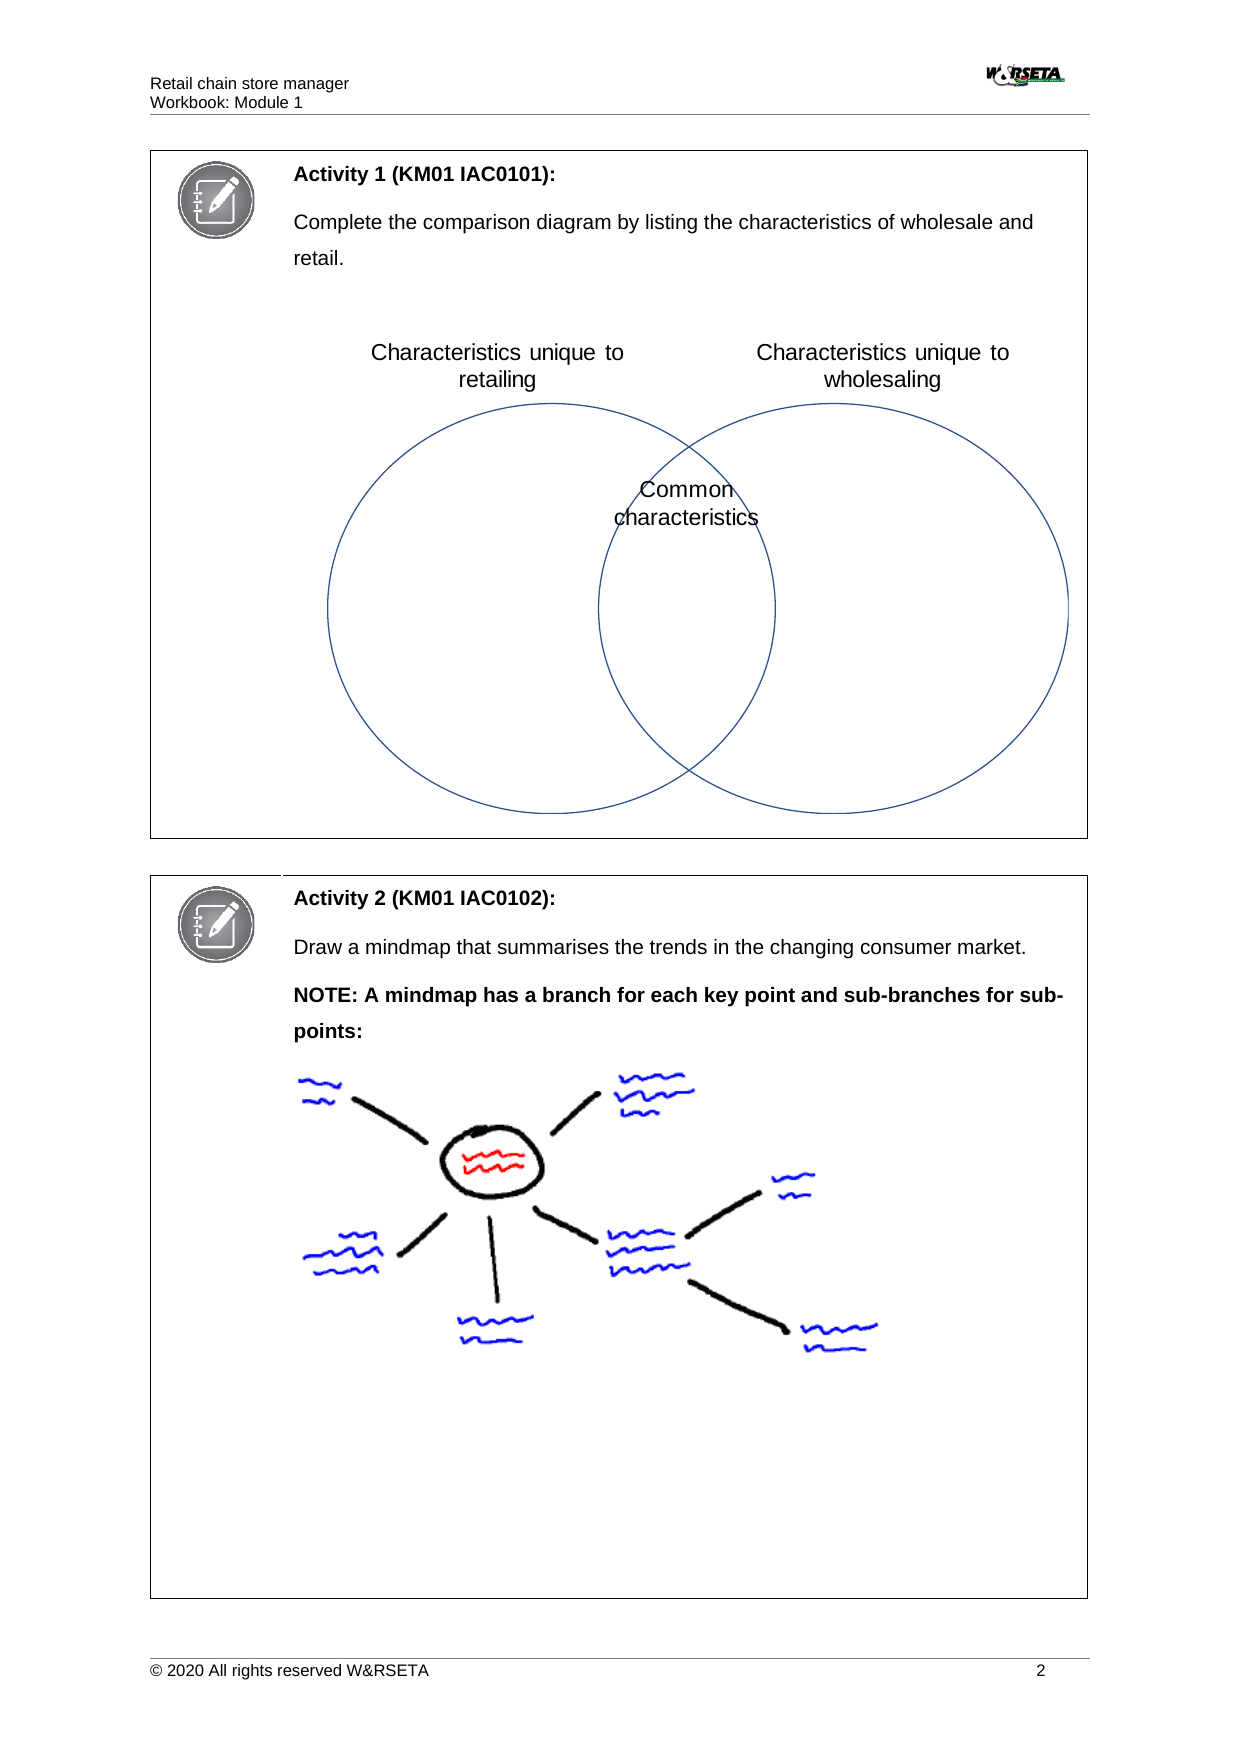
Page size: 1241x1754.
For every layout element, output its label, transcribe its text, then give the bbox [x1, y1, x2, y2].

picture [177, 161, 255, 239]
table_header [283, 876, 1087, 1598]
table_header [151, 151, 281, 838]
picture [293, 1067, 880, 1358]
table_header [151, 876, 281, 1598]
table_header Activity 1 (KM01 IAC0101): Complete the comparison diagram by listing the characteristics of wholesale and retail. [283, 151, 1087, 838]
picture [986, 64, 1065, 87]
picture [177, 886, 255, 963]
